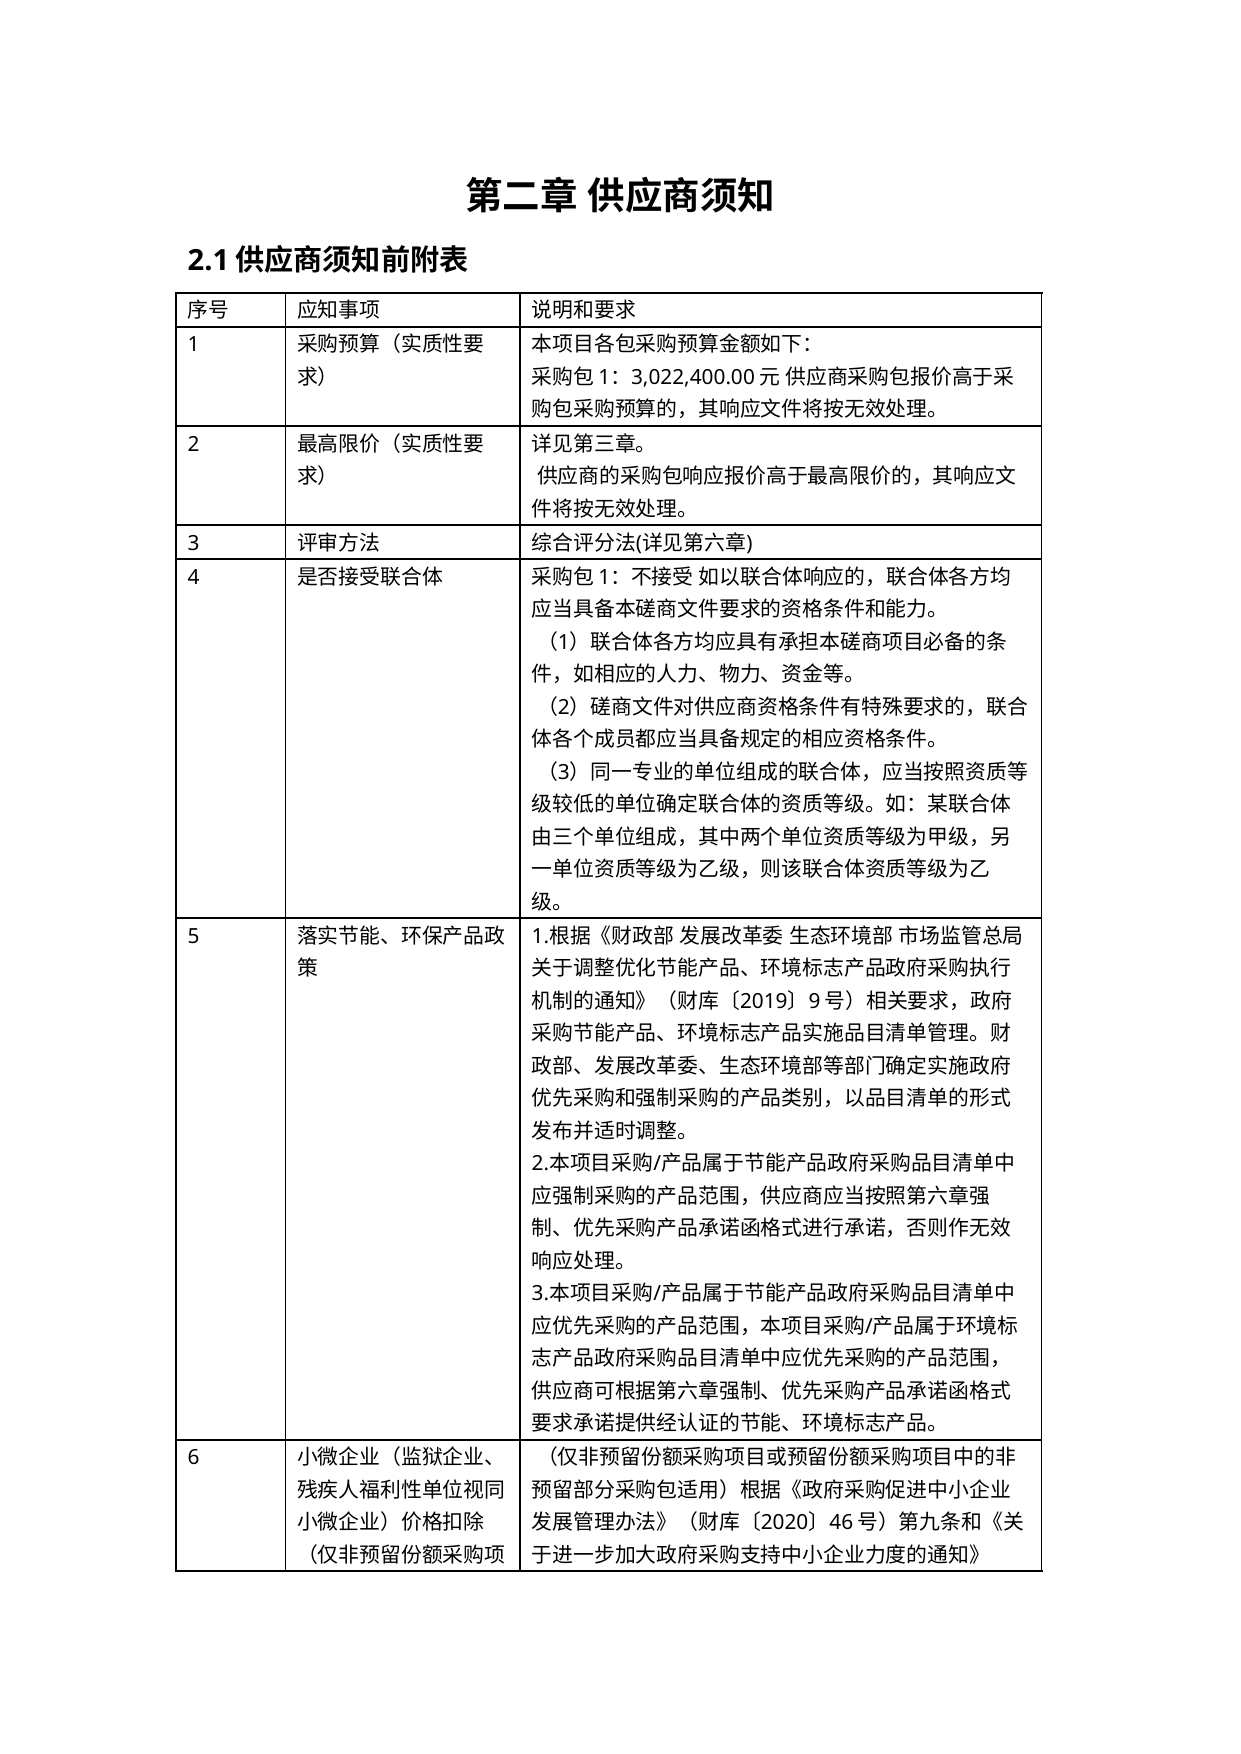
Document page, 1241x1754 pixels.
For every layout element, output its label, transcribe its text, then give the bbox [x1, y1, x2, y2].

table_cell 6 [177, 1441, 285, 1570]
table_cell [286, 1441, 519, 1570]
table_cell 是否接受联合体 [286, 560, 519, 917]
table_cell 2 [177, 427, 285, 524]
text 第二章 供应商须知 [187, 162, 1053, 227]
text 2.1供应商须知前附表 [187, 227, 1053, 292]
table_cell 5 [177, 919, 285, 1439]
table_cell 评审方法 [286, 526, 519, 558]
table_cell 3 [177, 526, 285, 558]
table_header 应知事项 [286, 294, 519, 326]
table_cell 1 [177, 328, 285, 425]
table_cell 采购包1：不接受 如以联合体响应的，联合体各方均应当具备本磋商文件要求的资格条件和能力。 （1）联合体各方均应具有承担本磋商项目必备的条件，如相应的人力、物力、资金等。 （2）磋商文件对供应商资格条件有特殊要求的，联合体各个成员都应当具备规定的相应资格条件。 （3）同一专业的单位组成的联合体，应当按照资质等级较低的单位确定联合体的资质等级。如：某联合体由三个单位组成，其中两个单位资质等级为甲级，另一单位资质等级为乙级，则该联合体资质等级为乙级。 [521, 560, 1041, 917]
table_header 说明和要求 [521, 294, 1041, 326]
table_cell 落实节能、环保产品政策 [286, 919, 519, 1439]
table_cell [521, 1441, 1041, 1570]
table_cell 采购预算（实质性要求） [286, 328, 519, 425]
table_header 序号 [177, 294, 285, 326]
table_cell 详见第三章。 供应商的采购包响应报价高于最高限价的，其响应文件将按无效处理。 [521, 427, 1041, 524]
table_cell 1.根据《财政部 发展改革委 生态环境部 市场监管总局关于调整优化节能产品、环境标志产品政府采购执行机制的通知》（财库〔2019〕9号）相关要求，政府采购节能产品、环境标志产品实施品目清单管理。财政部、发展改革委、生态环境部等部门确定实施政府优先采购和强制采购的产品类别，以品目清单的形式发布并适时调整。 2.本项目采购/产品属于节能产品政府采购品目清单中应强制采购的产品范围，供应商应当按照第六章强制、优先采购产品承诺函格式进行承诺，否则作无效响应处理。 3.本项目采购/产品属于节能产品政府采购品目清单中应优先采购的产品范围，本项目采购/产品属于环境标志产品政府采购品目清单中应优先采购的产品范围，供应商可根据第六章强制、优先采购产品承诺函格式要求承诺提供经认证的节能、环境标志产品。 [521, 919, 1041, 1439]
table_cell 本项目各包采购预算金额如下： 采购包1：3,022,400.00元 供应商采购包报价高于采购包采购预算的，其响应文件将按无效处理。 [521, 328, 1041, 425]
table_cell 最高限价（实质性要求） [286, 427, 519, 524]
table_cell 综合评分法(详见第六章) [521, 526, 1041, 558]
table_cell 4 [177, 560, 285, 917]
